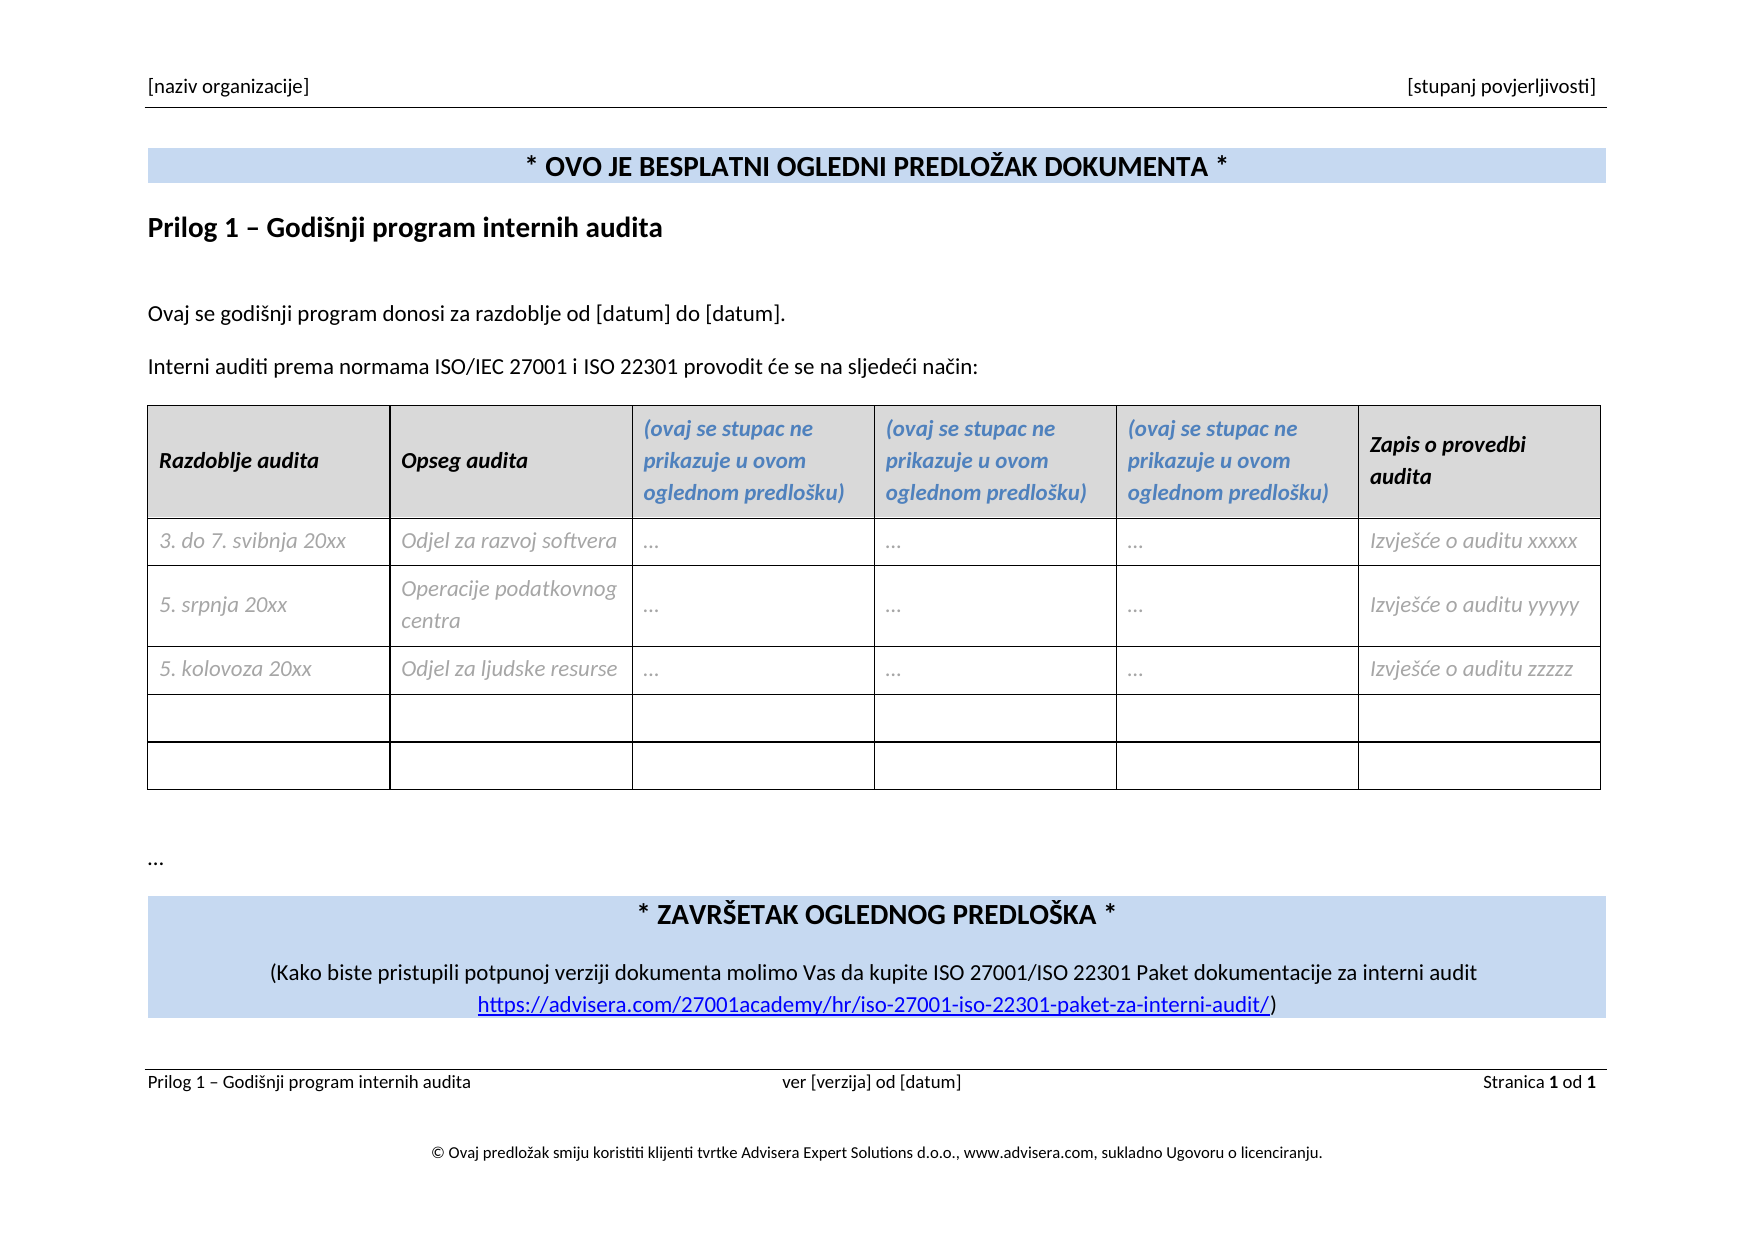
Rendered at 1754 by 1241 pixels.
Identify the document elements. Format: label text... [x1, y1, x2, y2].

table_header Razdoblje audita [148, 406, 389, 517]
table_cell Izvješće o auditu yyyyy [1359, 566, 1600, 646]
table_cell [391, 743, 632, 789]
text Prilog 1 – Godišnji program internih audita [148, 209, 1606, 245]
table_cell Izvješće o auditu zzzzz [1359, 647, 1600, 693]
table_cell … [633, 519, 874, 565]
table_cell … [633, 647, 874, 693]
table_cell [633, 743, 874, 789]
table_cell … [875, 566, 1116, 646]
table_header Zapis o provedbi audita [1359, 406, 1600, 517]
text * OVO JE BESPLATNI OGLEDNI PREDLOŽAK DOKUMENTA * [148, 148, 1606, 183]
table_cell Odjel za razvoj softvera [391, 519, 632, 565]
table_cell … [875, 647, 1116, 693]
table_cell 3. do 7. svibnja 20xx [148, 519, 389, 565]
table_cell … [1117, 566, 1358, 646]
table_cell Odjel za ljudske resurse [391, 647, 632, 693]
text Ovaj se godišnji program donosi za razdoblje od [datum] do [datum]. [148, 299, 1606, 327]
table_header (ovaj se stupac ne prikazuje u ovom oglednom predlošku) [633, 406, 874, 517]
table_cell [875, 695, 1116, 741]
table_cell [148, 743, 389, 789]
table_cell [148, 695, 389, 741]
table_cell … [1117, 647, 1358, 693]
table_cell 5. kolovoza 20xx [148, 647, 389, 693]
table_cell 5. srpnja 20xx [148, 566, 389, 646]
table_cell [875, 743, 1116, 789]
table_cell [391, 695, 632, 741]
text * ZAVRŠETAK OGLEDNOG PREDLOŠKA * [148, 896, 1606, 932]
table_cell … [633, 566, 874, 646]
table_header Opseg audita [391, 406, 632, 517]
text Interni auditi prema normama ISO/IEC 27001 i ISO 22301 provodit će se na sljedeći način: [148, 352, 1606, 380]
table_cell … [875, 519, 1116, 565]
table_header (ovaj se stupac ne prikazuje u ovom oglednom predlošku) [875, 406, 1116, 517]
table_cell [1117, 743, 1358, 789]
text … [148, 843, 1606, 871]
table_cell [1117, 695, 1358, 741]
text (Kako biste pristupili potpunoj verziji dokumenta molimo Vas da kupite ISO 27001/ISO 22301 Paket dokumentacije za interni audit https://advisera.com/27001academy/hr/iso-27001-iso-22301-paket-za-interni-audit/) [148, 958, 1606, 1018]
table_cell Izvješće o auditu xxxxx [1359, 519, 1600, 565]
table_header (ovaj se stupac ne prikazuje u ovom oglednom predlošku) [1117, 406, 1358, 517]
table_cell Operacije podatkovnog centra [391, 566, 632, 646]
table_cell [1359, 695, 1600, 741]
table_cell [1359, 743, 1600, 789]
table_cell [633, 695, 874, 741]
table_cell … [1117, 519, 1358, 565]
